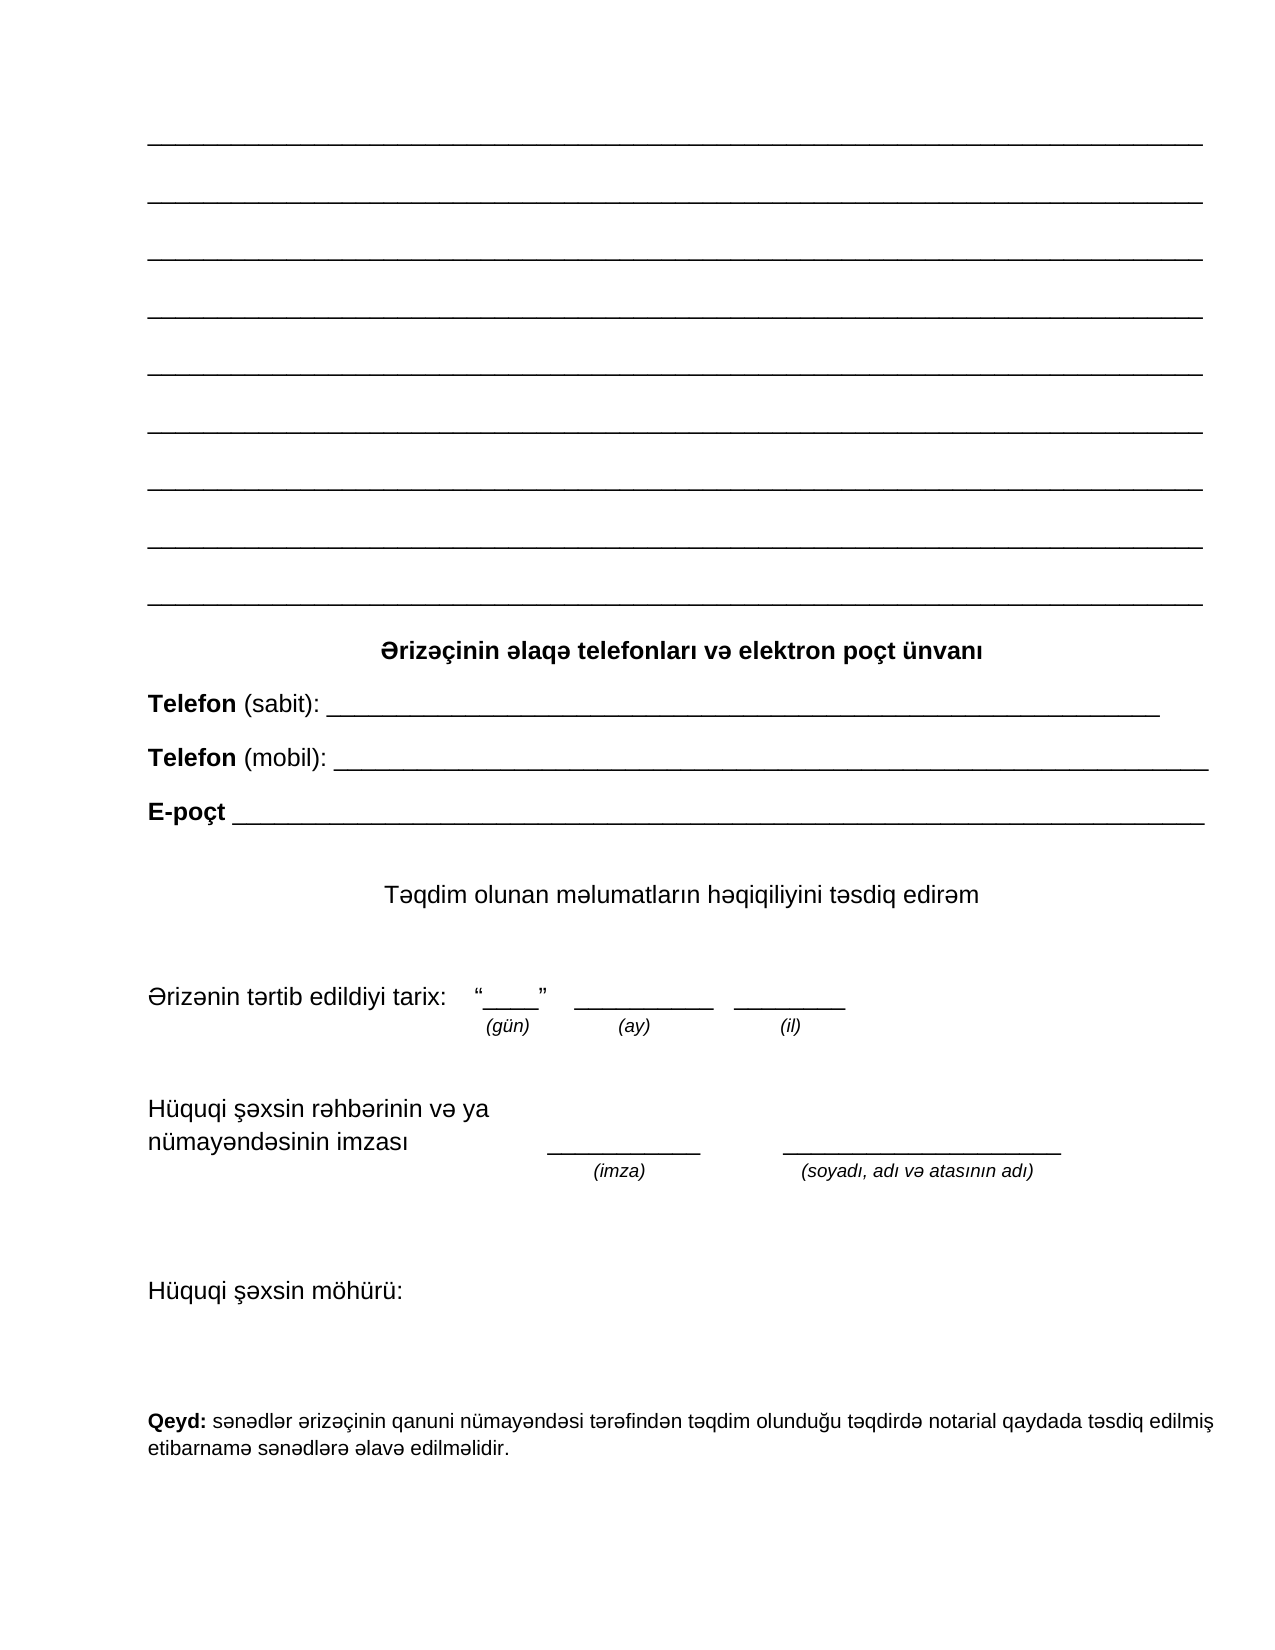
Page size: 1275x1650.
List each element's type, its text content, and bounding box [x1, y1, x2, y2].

text ____________________________________________________________________________ [148, 406, 1216, 434]
text Ərizəçinin əlaqə telefonları və elektron poçt ünvanı [148, 636, 1216, 664]
text ____________________________________________________________________________ [148, 578, 1216, 607]
text (imza) (soyadı, adı və atasının adı) [148, 1160, 1216, 1181]
text Təqdim olunan məlumatların həqiqiliyini təsdiq edirəm [148, 880, 1216, 908]
text Hüquqi şəxsin möhürü: [148, 1276, 1216, 1305]
text (gün) (ay) (il) [148, 1015, 1216, 1037]
text ____________________________________________________________________________ [148, 233, 1216, 262]
text ____________________________________________________________________________ [148, 291, 1216, 319]
text Telefon (sabit): ____________________________________________________________ [148, 689, 1216, 718]
text nümayəndəsinin imzası ___________ ____________________ [148, 1127, 1216, 1155]
text ____________________________________________________________________________ [148, 521, 1216, 549]
text ____________________________________________________________________________ [148, 463, 1216, 492]
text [148, 176, 1216, 204]
text Hüquqi şəxsin rəhbərinin və ya [148, 1094, 1216, 1122]
text Qeyd: sənədlər ərizəçinin qanuni nümayəndəsi tərəfindən təqdim olunduğu təqdirdə notarial qaydada təsdiq edilmiş etibarnamə sənədlərə əlavə edilməlidir. [148, 1408, 1216, 1460]
text ____________________________________________________________________________ [148, 348, 1216, 377]
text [148, 118, 1216, 147]
text Telefon (mobil): _______________________________________________________________ [148, 743, 1216, 772]
text Ərizənin tərtib edildiyi tarix: “____” __________ ________ [148, 982, 1216, 1011]
text E-poçt ______________________________________________________________________ [148, 797, 1216, 826]
